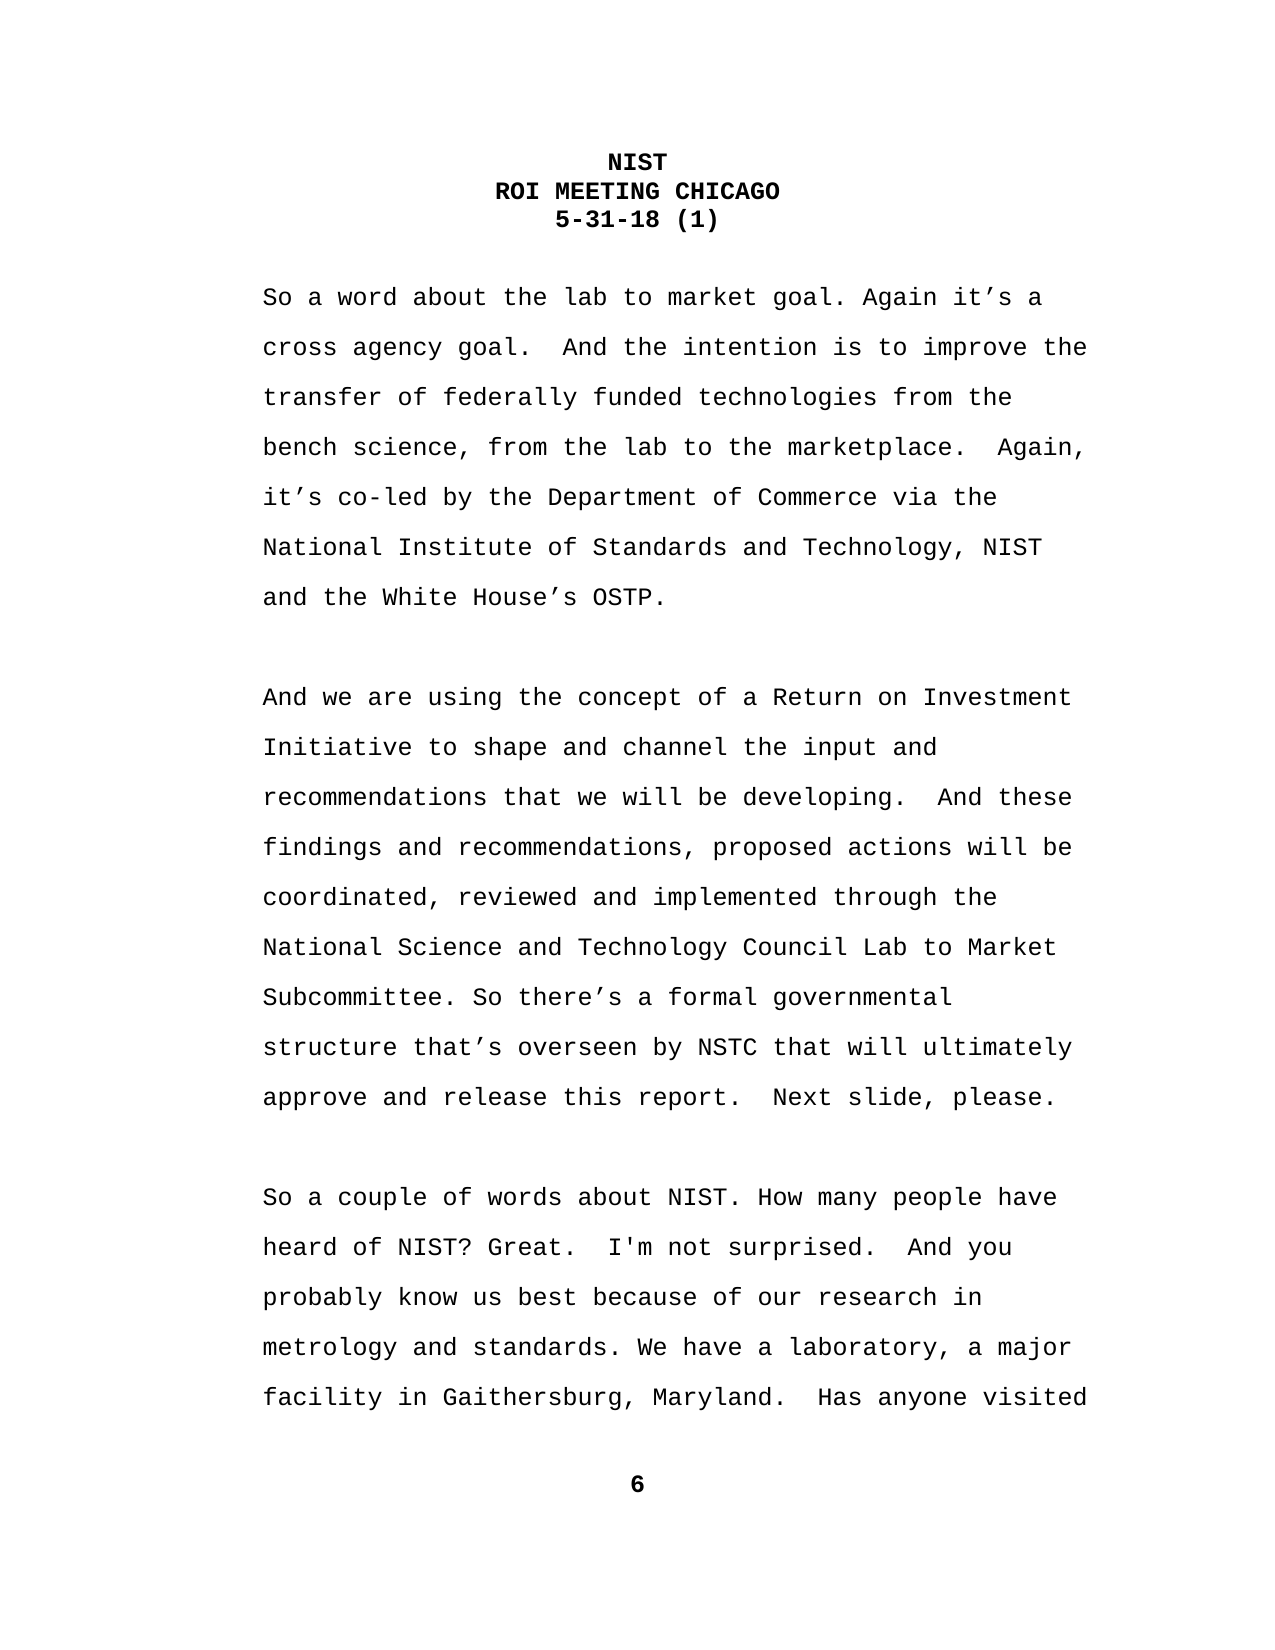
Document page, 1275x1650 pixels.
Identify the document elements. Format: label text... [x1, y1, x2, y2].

text So a word about the lab to market goal. Again it’s a cross agency goal. And the intention is to improve the transfer of federally funded technologies from the bench science, from the lab to the marketplace. Again, it’s co-led by the Department of Commerce via the National Institute of Standards and Technology, NIST and the White House’s OSTP. [187, 263, 1087, 613]
text And we are using the concept of a Return on Investment Initiative to shape and channel the input and recommendations that we will be developing. And these findings and recommendations, proposed actions will be coordinated, reviewed and implemented through the National Science and Technology Council Lab to Market Subcommittee. So there’s a formal governmental structure that’s overseen by NSTC that will ultimately approve and release this report. Next slide, please. [187, 663, 1087, 1113]
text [187, 1163, 1087, 1413]
